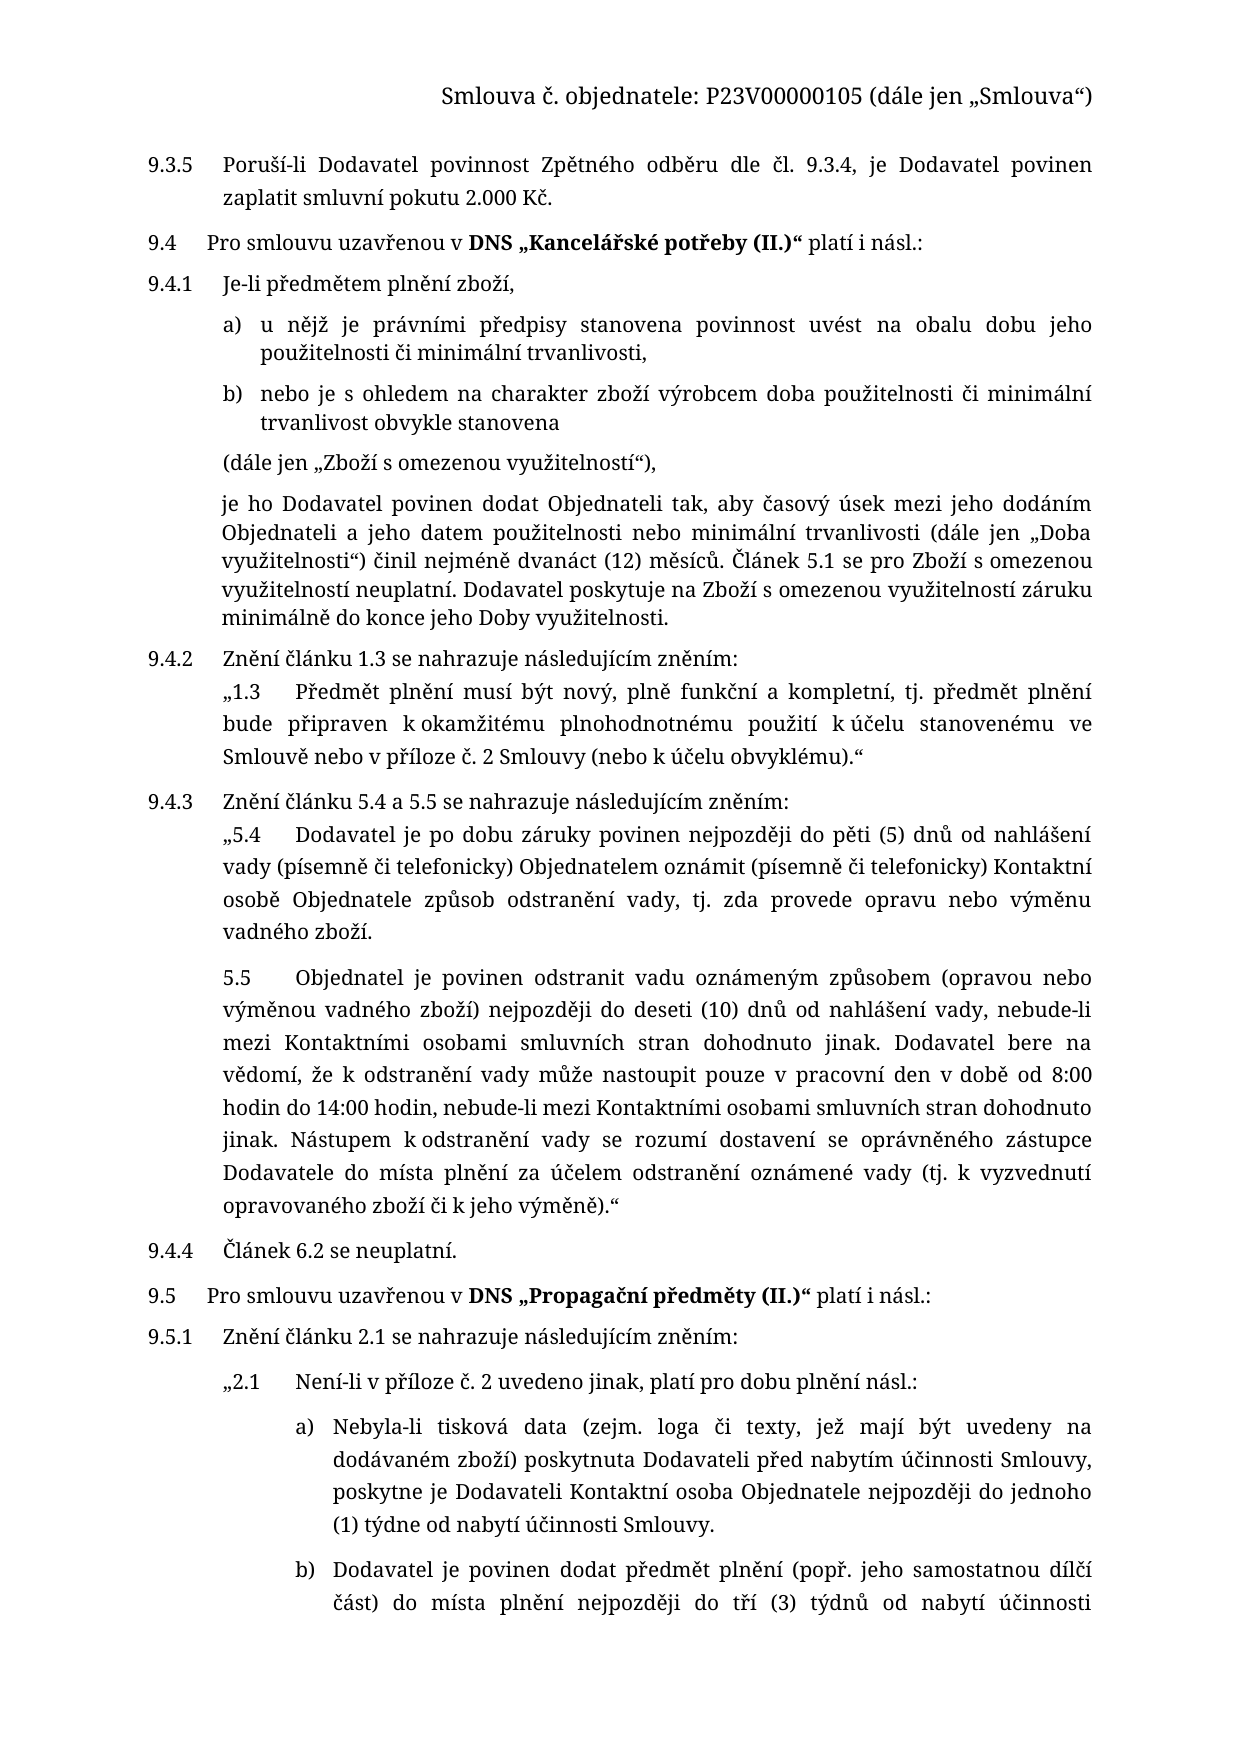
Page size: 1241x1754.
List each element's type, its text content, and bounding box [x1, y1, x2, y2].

list Poruší-li Dodavatel povinnost Zpětného odběru dle čl. 9.3.4, je Dodavatel povinen zaplatit smluvní pokutu 2.000 Kč. [148, 150, 1093, 211]
list 5.5 Objednatel je povinen odstranit vadu oznámeným způsobem (opravou nebo výměnou vadného zboží) nejpozději do deseti (10) dnů od nahlášení vady, nebude-li mezi Kontaktními osobami smluvních stran dohodnuto jinak. Dodavatel bere na vědomí, že k odstranění vady může nastoupit pouze v pracovní den v době od 8:00 hodin do 14:00 hodin, nebude-li mezi Kontaktními osobami smluvních stran dohodnuto jinak. Nástupem k odstranění vady se rozumí dostavení se oprávněného zástupce Dodavatele do místa plnění za účelem odstranění oznámené vady (tj. k vyzvednutí opravovaného zboží či k jeho výměně).“ [223, 963, 1093, 1219]
text je ho Dodavatel povinen dodat Objednateli tak, aby časový úsek mezi jeho dodáním Objednateli a jeho datem použitelnosti nebo minimální trvanlivosti (dále jen „Doba využitelnosti“) činil nejméně dvanáct (12) měsíců. Článek 5.1 se pro Zboží s omezenou využitelností neuplatní. Dodavatel poskytuje na Zboží s omezenou využitelností záruku minimálně do konce jeho Doby využitelnosti. [221, 489, 1093, 632]
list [295, 1555, 1093, 1616]
list Pro smlouvu uzavřenou v DNS „Kancelářské potřeby (II.)“ platí i násl.: [148, 228, 1093, 256]
list nebo je s ohledem na charakter zboží výrobcem doba použitelnosti či minimální trvanlivost obvykle stanovena [223, 379, 1093, 436]
list „1.3 Předmět plnění musí být nový, plně funkční a kompletní, tj. předmět plnění bude připraven k okamžitému plnohodnotnému použití k účelu stanovenému ve Smlouvě nebo v příloze č. 2 Smlouvy (nebo k účelu obvyklému).“ [223, 677, 1093, 770]
list „2.1 Není-li v příloze č. 2 uvedeno jinak, platí pro dobu plnění násl.: [223, 1367, 1093, 1396]
text (dále jen „Zboží s omezenou využitelností“), [223, 448, 1093, 477]
list Znění článku 1.3 se nahrazuje následujícím zněním: [148, 644, 1093, 673]
list Je-li předmětem plnění zboží, [148, 269, 1093, 297]
list Článek 6.2 se neuplatní. [148, 1236, 1093, 1264]
list Pro smlouvu uzavřenou v DNS „Propagační předměty (II.)“ platí i násl.: [148, 1281, 1093, 1309]
list Znění článku 5.4 a 5.5 se nahrazuje následujícím zněním: [148, 787, 1093, 816]
list „5.4 Dodavatel je po dobu záruky povinen nejpozději do pěti (5) dnů od nahlášení vady (písemně či telefonicky) Objednatelem oznámit (písemně či telefonicky) Kontaktní osobě Objednatele způsob odstranění vady, tj. zda provede opravu nebo výměnu vadného zboží. [223, 820, 1093, 946]
list Nebyla-li tisková data (zejm. loga či texty, jež mají být uvedeny na dodávaném zboží) poskytnuta Dodavateli před nabytím účinnosti Smlouvy, poskytne je Dodavateli Kontaktní osoba Objednatele nejpozději do jednoho (1) týdne od nabytí účinnosti Smlouvy. [295, 1412, 1093, 1538]
list u nějž je právními předpisy stanovena povinnost uvést na obalu dobu jeho použitelnosti či minimální trvanlivosti, [223, 310, 1093, 367]
list Znění článku 2.1 se nahrazuje následujícím zněním: [148, 1322, 1093, 1350]
